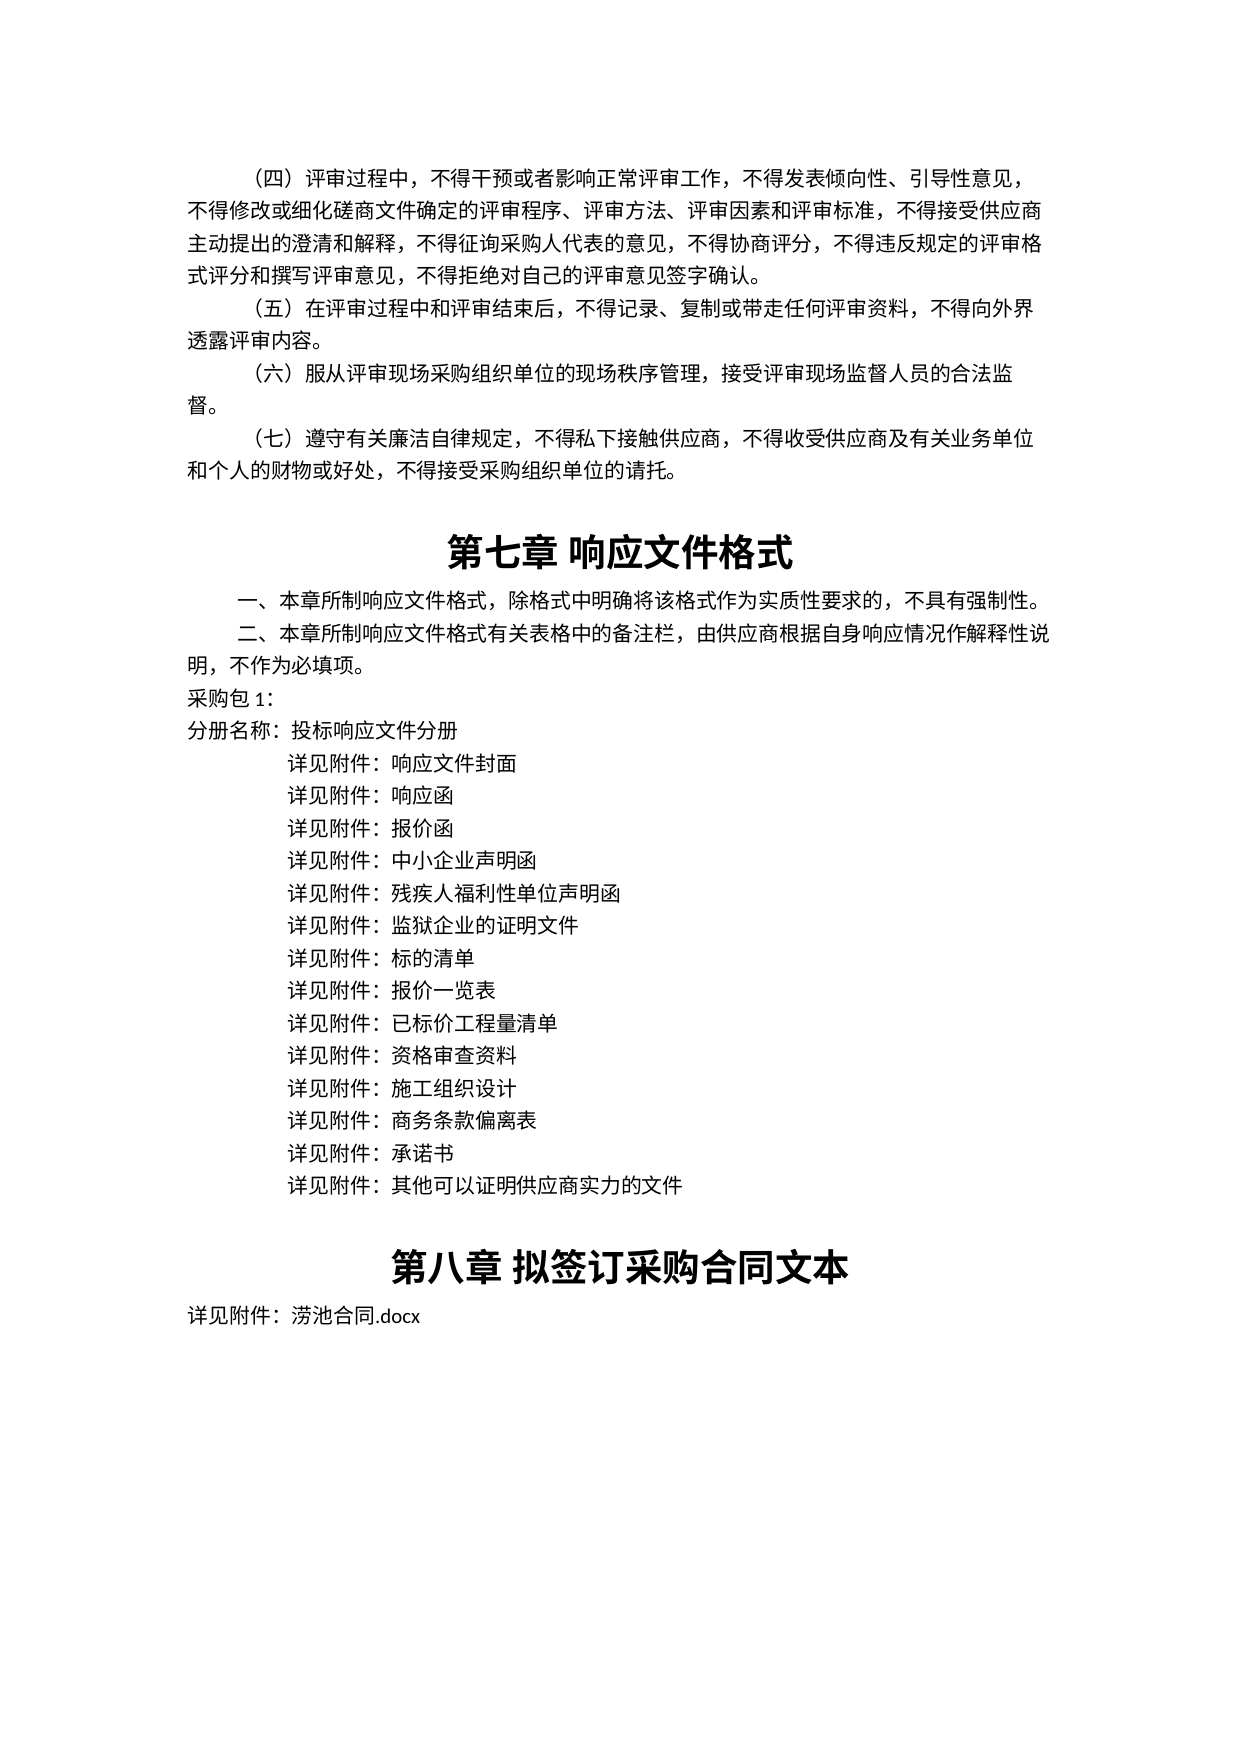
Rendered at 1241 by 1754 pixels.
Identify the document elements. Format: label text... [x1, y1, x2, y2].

text 详见附件：承诺书 [187, 1137, 1053, 1169]
text 详见附件：残疾人福利性单位声明函 [187, 877, 1053, 909]
text 详见附件：施工组织设计 [187, 1072, 1053, 1104]
text 详见附件：中小企业声明函 [187, 844, 1053, 877]
text 详见附件：报价函 [187, 812, 1053, 844]
text 详见附件：响应文件封面 [187, 747, 1053, 779]
text 分册名称：投标响应文件分册 [187, 714, 1053, 747]
text 详见附件：涝池合同.docx [187, 1299, 1053, 1332]
text 详见附件：响应函 [187, 779, 1053, 812]
text 详见附件：资格审查资料 [187, 1039, 1053, 1072]
text 详见附件：商务条款偏离表 [187, 1104, 1053, 1137]
text 详见附件：其他可以证明供应商实力的文件 [187, 1169, 1053, 1202]
text 详见附件：标的清单 [187, 942, 1053, 974]
text 一、本章所制响应文件格式，除格式中明确将该格式作为实质性要求的，不具有强制性。 [187, 584, 1053, 617]
text 详见附件：报价一览表 [187, 974, 1053, 1007]
text （六）服从评审现场采购组织单位的现场秩序管理，接受评审现场监督人员的合法监督。 [187, 357, 1053, 422]
text 详见附件：监狱企业的证明文件 [187, 909, 1053, 942]
text 第七章 响应文件格式 [187, 519, 1053, 584]
text （五）在评审过程中和评审结束后，不得记录、复制或带走任何评审资料，不得向外界透露评审内容。 [187, 292, 1053, 357]
text 二、本章所制响应文件格式有关表格中的备注栏，由供应商根据自身响应情况作解释性说明，不作为必填项。 [187, 617, 1053, 682]
text 采购包1： [187, 682, 1053, 714]
text （七）遵守有关廉洁自律规定，不得私下接触供应商，不得收受供应商及有关业务单位和个人的财物或好处，不得接受采购组织单位的请托。 [187, 422, 1053, 487]
text 详见附件：已标价工程量清单 [187, 1007, 1053, 1039]
text 第八章 拟签订采购合同文本 [187, 1234, 1053, 1299]
text （四）评审过程中，不得干预或者影响正常评审工作，不得发表倾向性、引导性意见， 不得修改或细化磋商文件确定的评审程序、评审方法、评审因素和评审标准，不得接受供应商主动提出的澄清和解释，不得征询采购人代表的意见，不得协商评分，不得违反规定的评审格式评分和撰写评审意见，不得拒绝对自己的评审意见签字确认。 [187, 162, 1053, 292]
